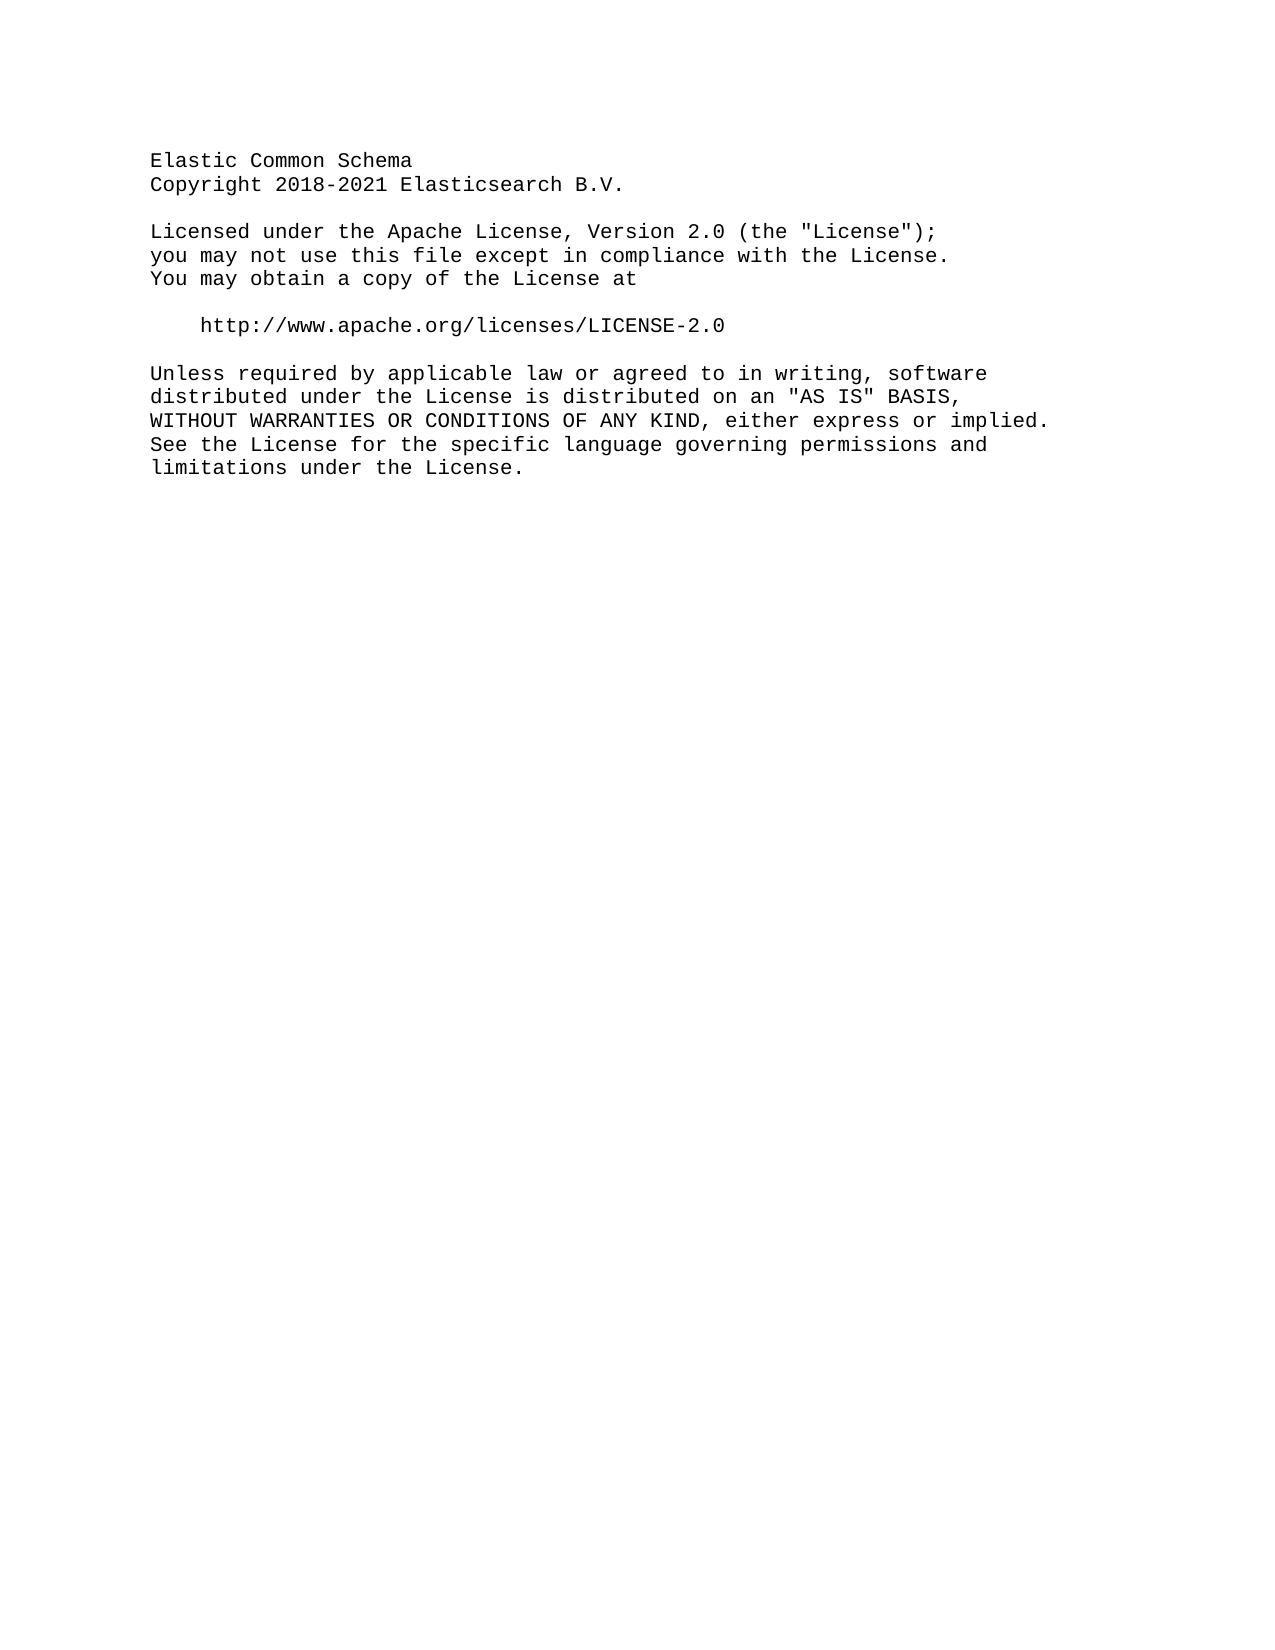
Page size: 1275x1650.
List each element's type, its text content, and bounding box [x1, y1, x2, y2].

text limitations under the License. [150, 457, 1125, 481]
text Unless required by applicable law or agreed to in writing, software [150, 363, 1125, 386]
text Licensed under the Apache License, Version 2.0 (the "License"); [150, 221, 1125, 244]
text Copyright 2018-2021 Elasticsearch B.V. [150, 174, 1125, 197]
text you may not use this file except in compliance with the License. [150, 244, 1125, 268]
text See the License for the specific language governing permissions and [150, 434, 1125, 457]
text http://www.apache.org/licenses/LICENSE-2.0 [150, 316, 1125, 339]
text distributed under the License is distributed on an "AS IS" BASIS, [150, 386, 1125, 410]
text Elastic Common Schema [150, 150, 1125, 174]
text You may obtain a copy of the License at [150, 268, 1125, 292]
text WITHOUT WARRANTIES OR CONDITIONS OF ANY KIND, either express or implied. [150, 410, 1125, 434]
